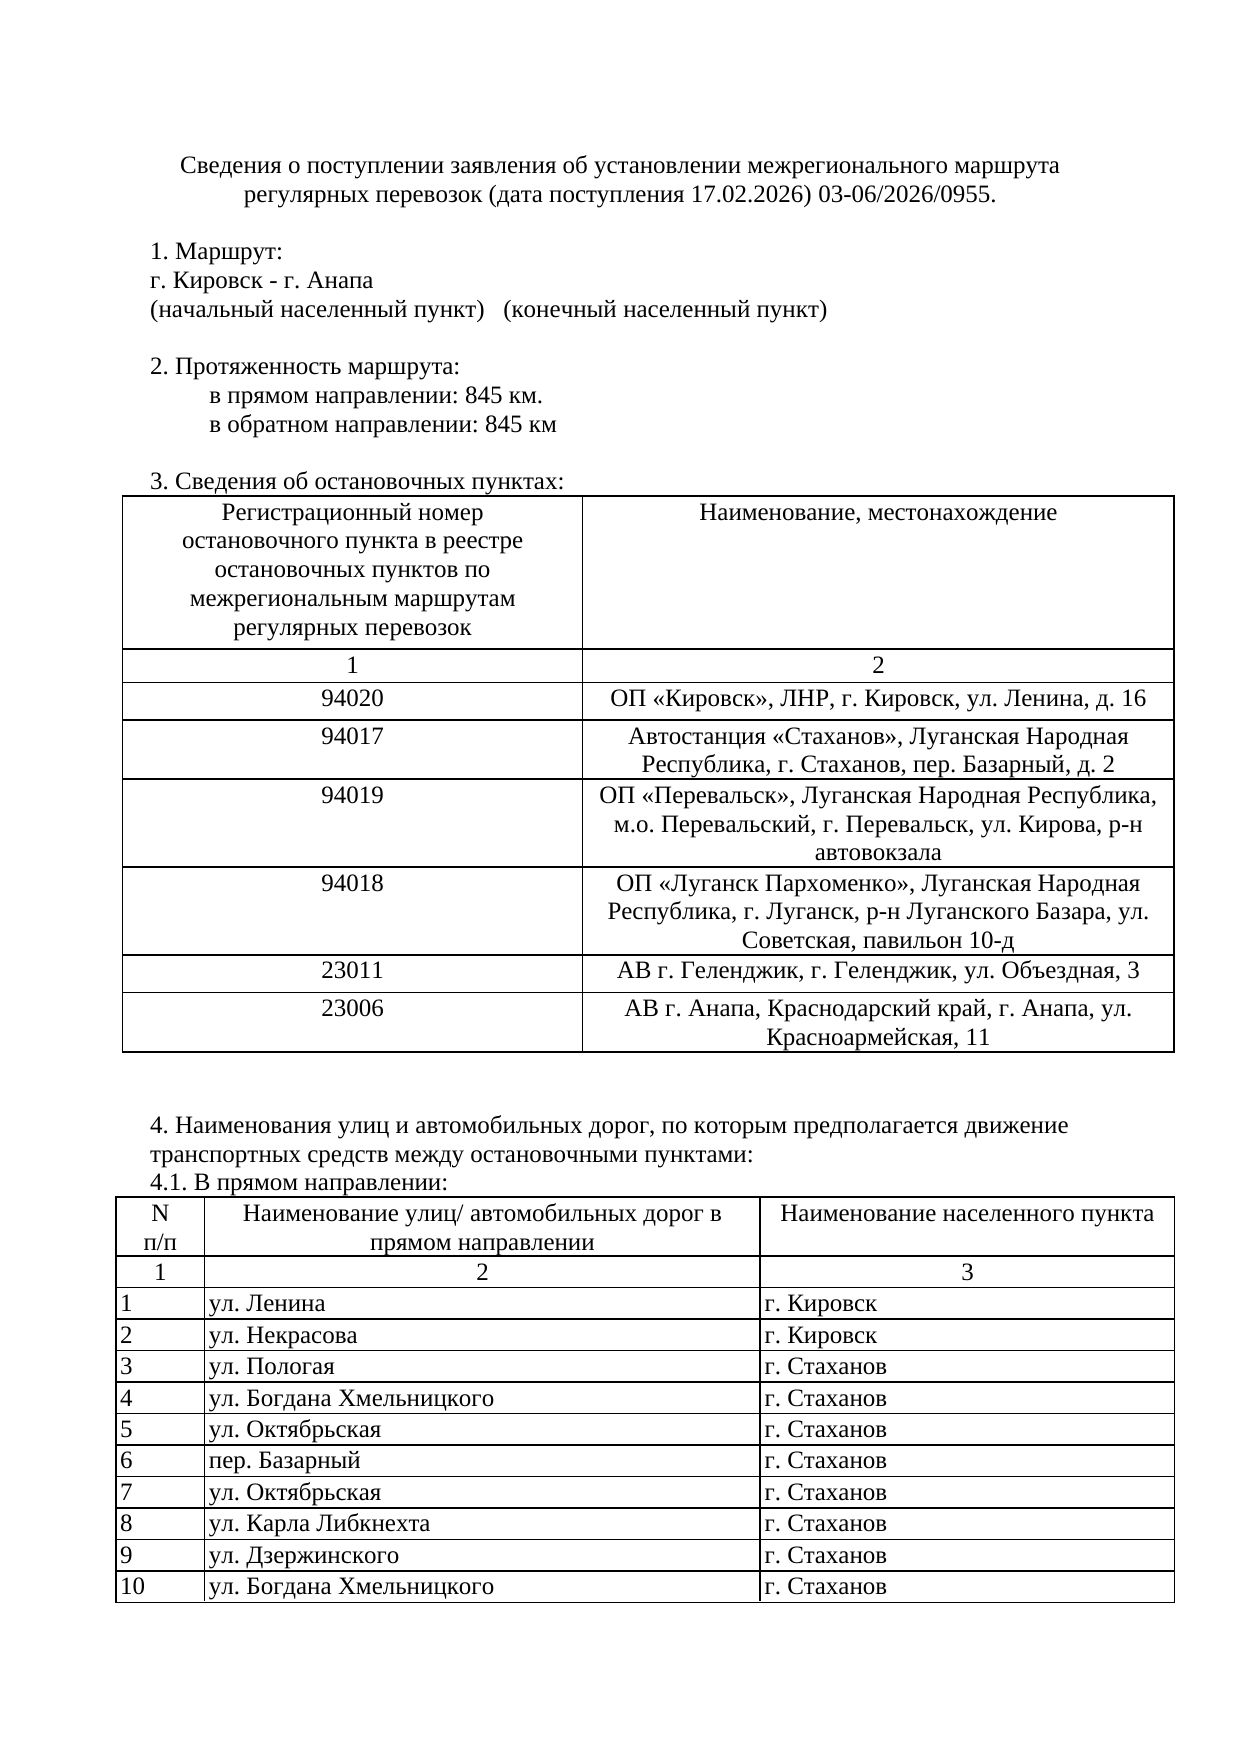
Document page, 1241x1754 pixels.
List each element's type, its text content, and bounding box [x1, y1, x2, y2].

text (начальный населенный пункт) (конечный населенный пункт) [150, 294, 1090, 322]
table_cell г. Стаханов [761, 1383, 1174, 1413]
table_cell ул. Некрасова [205, 1320, 759, 1350]
table_cell ОП «Кировск», ЛНР, г. Кировск, ул. Ленина, д. 16 [583, 683, 1173, 719]
text 2. Протяженность маршрута: [150, 351, 1090, 380]
table_cell АВ г. Геленджик, г. Геленджик, ул. Объездная, 3 [583, 956, 1173, 992]
table_cell 2 [117, 1320, 204, 1350]
table_cell 4 [117, 1383, 204, 1413]
table_header Наименование, местонахождение [583, 497, 1173, 648]
table_cell ул. Богдана Хмельницкого [205, 1383, 759, 1413]
table_cell ОП «Перевальск», Луганская Народная Республика, м.о. Перевальский, г. Перевальск, ул. Кирова, р-н автовокзала [583, 780, 1173, 866]
table_cell 94020 [123, 683, 582, 719]
table_cell 94018 [123, 868, 582, 954]
table_cell ул. Октябрьская [205, 1477, 759, 1507]
text в обратном направлении: 845 км [150, 409, 1090, 437]
table_cell г. Стаханов [761, 1540, 1174, 1570]
table_cell ул. Дзержинского [205, 1540, 759, 1570]
table_cell АВ г. Анапа, Краснодарский край, г. Анапа, ул. Красноармейская, 11 [583, 993, 1173, 1051]
table_cell 3 [117, 1351, 204, 1381]
table_cell 5 [117, 1414, 204, 1444]
table_header Наименование улиц/ автомобильных дорог в прямом направлении [205, 1198, 759, 1255]
text 1. Маршрут: [150, 236, 1090, 265]
table_cell 7 [117, 1477, 204, 1507]
table_cell 2 [583, 650, 1173, 681]
table_cell 1 [123, 650, 582, 681]
table_cell г. Кировск [761, 1288, 1174, 1318]
text 4. Наименования улиц и автомобильных дорог, по которым предполагается движение транспортных средств между остановочными пунктами: [150, 1110, 1090, 1167]
table_header Наименование населенного пункта [761, 1198, 1174, 1255]
table_cell 1 [117, 1288, 204, 1318]
table_cell ул. Пологая [205, 1351, 759, 1381]
table_cell ул. Октябрьская [205, 1414, 759, 1444]
table_cell г. Стаханов [761, 1351, 1174, 1381]
table_cell 9 [117, 1540, 204, 1570]
text в прямом направлении: 845 км. [150, 380, 1090, 409]
table_cell ул. Богдана Хмельницкого [205, 1572, 759, 1601]
table_cell 2 [205, 1257, 759, 1287]
text 4.1. В прямом направлении: [150, 1167, 1090, 1196]
table_cell 8 [117, 1509, 204, 1538]
table_cell г. Стаханов [761, 1446, 1174, 1476]
table_cell г. Кировск [761, 1320, 1174, 1350]
text 3. Сведения об остановочных пунктах: [150, 466, 1090, 495]
table_cell ОП «Луганск Пархоменко», Луганская Народная Республика, г. Луганск, р-н Луганского Базара, ул. Советская, павильон 10-д [583, 868, 1173, 954]
table_cell 6 [117, 1446, 204, 1476]
table_cell 23011 [123, 956, 582, 992]
table_cell 3 [761, 1257, 1174, 1287]
table_cell г. Стаханов [761, 1509, 1174, 1538]
table_cell пер. Базарный [205, 1446, 759, 1476]
table_cell 94019 [123, 780, 582, 866]
table_cell ул. Ленина [205, 1288, 759, 1318]
table_cell г. Стаханов [761, 1572, 1174, 1601]
table_header Регистрационный номер остановочного пункта в реестре остановочных пунктов по межрегиональным маршрутам регулярных перевозок [123, 497, 582, 648]
table_cell ул. Карла Либкнехта [205, 1509, 759, 1538]
table_cell 1 [117, 1257, 204, 1287]
table_cell г. Стаханов [761, 1414, 1174, 1444]
table_header N п/п [117, 1198, 204, 1255]
text г. Кировск - г. Анапа [150, 265, 1090, 294]
text Сведения о поступлении заявления об установлении межрегионального маршрута регулярных перевозок (дата поступления 17.02.2026) 03-06/2026/0955. [150, 150, 1090, 207]
table_cell 10 [117, 1572, 204, 1601]
table_cell 23006 [123, 993, 582, 1051]
table_cell Автостанция «Стаханов», Луганская Народная Республика, г. Стаханов, пер. Базарный, д. 2 [583, 721, 1173, 778]
table_cell 94017 [123, 721, 582, 778]
table_cell г. Стаханов [761, 1477, 1174, 1507]
